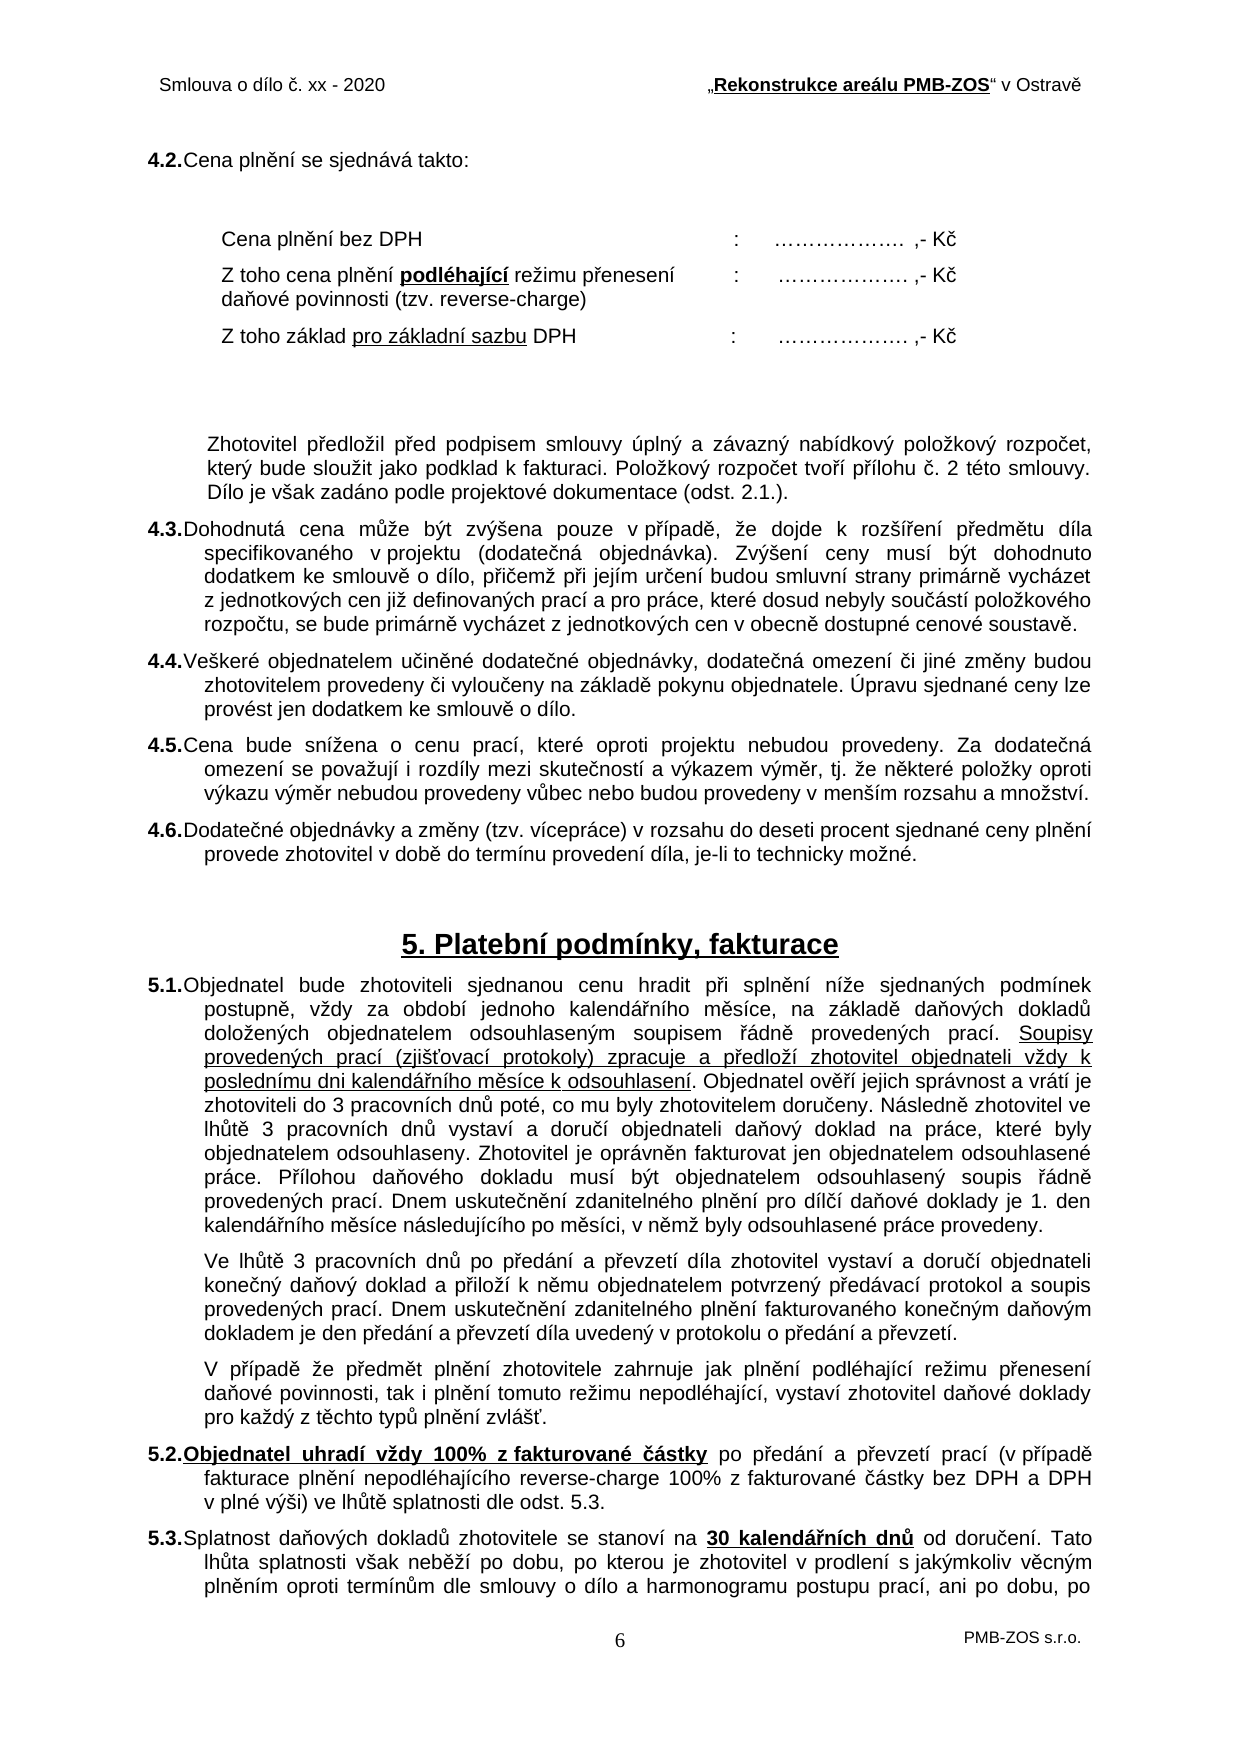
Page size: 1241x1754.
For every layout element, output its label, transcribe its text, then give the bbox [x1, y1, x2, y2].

text V případě že předmět plnění zhotovitele zahrnuje jak plnění podléhající režimu přenesení daňové povinnosti, tak i plnění tomuto režimu nepodléhající, vystaví zhotovitel daňové doklady pro každý z těchto typů plnění zvlášť. [204, 1357, 1092, 1429]
table_header Cena plnění bez DPH [215, 178, 716, 251]
table_cell ,- Kč [908, 311, 979, 384]
list Objednatel uhradí vždy 100% z fakturované částky po předání a převzetí prací (v případě fakturace plnění nepodléhajícího reverse-charge 100% z fakturované částky bez DPH a DPH v plné výši) ve lhůtě splatnosti dle odst. 5.3. [148, 1442, 1092, 1513]
text Ve lhůtě 3 pracovních dnů po předání a převzetí díla zhotovitel vystaví a doručí objednateli konečný daňový doklad a přiloží k němu objednatelem potvrzený předávací protokol a soupis provedených prací. Dnem uskutečnění zdanitelného plnění fakturovaného konečným daňovým dokladem je den předání a převzetí díla uvedený v protokolu o předání a převzetí. [204, 1249, 1092, 1345]
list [148, 1526, 1092, 1598]
list Veškeré objednatelem učiněné dodatečné objednávky, dodatečná omezení či jiné změny budou zhotovitelem provedeny či vyloučeny na základě pokynu objednatele. Úpravu sjednané ceny lze provést jen dodatkem ke smlouvě o dílo. [148, 649, 1092, 721]
table_header ………………. [745, 178, 908, 251]
table_cell : [716, 251, 744, 311]
list Objednatel bude zhotoviteli sjednanou cenu hradit při splnění níže sjednaných podmínek postupně, vždy za období jednoho kalendářního měsíce, na základě daňových dokladů doložených objednatelem odsouhlaseným soupisem řádně provedených prací. Soupisy provedených prací (zjišťovací protokoly) zpracuje a předloží zhotovitel objednateli vždy k poslednímu dni kalendářního měsíce k odsouhlasení. Objednatel ověří jejich správnost a vrátí je zhotoviteli do 3 pracovních dnů poté, co mu byly zhotovitelem doručeny. Následně zhotovitel ve lhůtě 3 pracovních dnů vystaví a doručí objednateli daňový doklad na práce, které byly objednatelem odsouhlaseny. Zhotovitel je oprávněn fakturovat jen objednatelem odsouhlasené práce. Přílohou daňového dokladu musí být objednatelem odsouhlasený soupis řádně provedených prací. Dnem uskutečnění zdanitelného plnění pro dílčí daňové doklady je 1. den kalendářního měsíce následujícího po měsíci, v němž byly odsouhlasené práce provedeny. [148, 973, 1092, 1236]
table_cell Z toho základ pro základní sazbu DPH [215, 311, 716, 384]
text Zhotovitel předložil před podpisem smlouvy úplný a závazný nabídkový položkový rozpočet, který bude sloužit jako podklad k fakturaci. Položkový rozpočet tvoří přílohu č. 2 této smlouvy. Dílo je však zadáno podle projektové dokumentace (odst. 2.1.). [207, 432, 1092, 504]
list Platební podmínky, fakturace [148, 927, 1092, 960]
table_cell Z toho cena plnění podléhající režimu přenesení daňové povinnosti (tzv. reverse-charge) [215, 251, 716, 311]
list Dohodnutá cena může být zvýšena pouze v případě, že dojde k rozšíření předmětu díla specifikovaného v projektu (dodatečná objednávka). Zvýšení ceny musí být dohodnuto dodatkem ke smlouvě o dílo, přičemž při jejím určení budou smluvní strany primárně vycházet z jednotkových cen již definovaných prací a pro práce, které dosud nebyly součástí položkového rozpočtu, se bude primárně vycházet z jednotkových cen v obecně dostupné cenové soustavě. [148, 516, 1092, 636]
list Cena bude snížena o cenu prací, které oproti projektu nebudou provedeny. Za dodatečná omezení se považují i rozdíly mezi skutečností a výkazem výměr, tj. že některé položky oproti výkazu výměr nebudou provedeny vůbec nebo budou provedeny v menším rozsahu a množství. [148, 733, 1092, 805]
table_header : [716, 178, 744, 251]
table_cell ………………. [745, 251, 908, 311]
list Cena plnění se sjednává takto: [148, 148, 1092, 172]
table_header ,- Kč [908, 178, 979, 251]
table_cell ………………. [745, 311, 908, 384]
list Dodatečné objednávky a změny (tzv. vícepráce) v rozsahu do deseti procent sjednané ceny plnění provede zhotovitel v době do termínu provedení díla, je-li to technicky možné. [148, 817, 1092, 865]
table_cell : [716, 311, 744, 384]
table_cell ,- Kč [908, 251, 979, 311]
